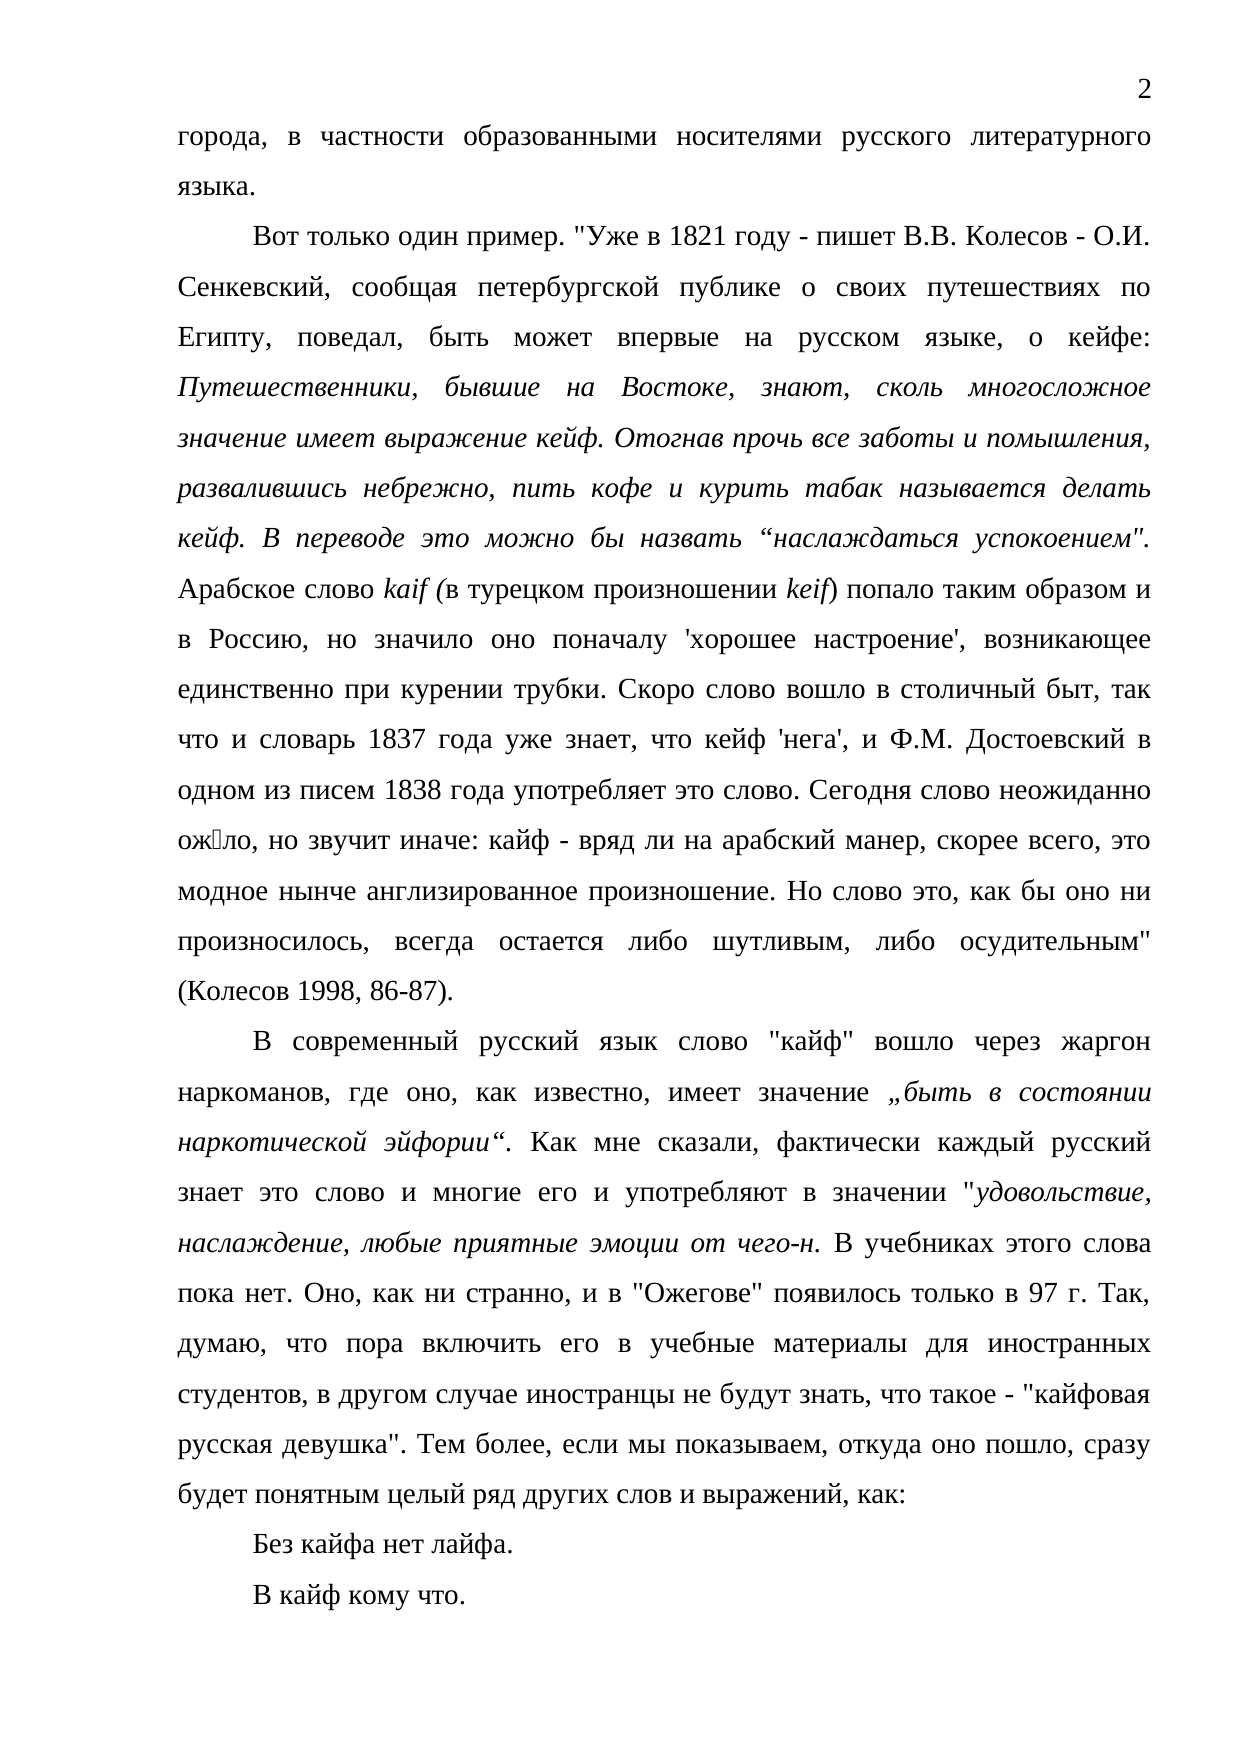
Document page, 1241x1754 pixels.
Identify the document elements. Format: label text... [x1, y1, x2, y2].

text Без кайфа нет лайфа. [177, 1527, 1152, 1560]
text В современный русский язык слово "кайф" вошло через жаргон наркоманов, где оно, как известно, имеет значение „быть в состоянии наркотической эйфории“. Как мне сказали, фактически каждый русский знает это слово и многие его и употребляют в значении "удовольствие, наслаждение, любые приятные эмоции от чего-н. В учебниках этого слова пока нет. Оно, как ни странно, и в "Ожегове" появилось только в 97 г. Так, думаю, что пора включить его в учебные материалы для иностранных студентов, в другом случае иностранцы не будут знать, что такое - "кайфовая русская девушка". Тем более, если мы показываем, откуда оно пошло, сразу будет понятным целый ряд других слов и выражений, как: [177, 1024, 1152, 1510]
text Вот только один пример. "Уже в 1821 году - пишет В.В. Колесов - О.И. Сенкевский, сообщая петербургской публике о своих путешествиях по Египту, поведал, быть может впервые на русском языке, о кейфе: Путешественники, бывшие на Востоке, знают, сколь многосложное значение имеет выражение кейф. Отогнав прочь все заботы и помышления, развалившись небрежно, пить кофе и курить табак называется делать кейф. В переводе это можно бы назвать “наслаждаться успокоением". Арабское слово kaif (в турецком произношении keif) попало таким образом и в Россию, но значило оно поначалу 'хорошее настроение', возникающее единственно при курении трубки. Скоро слово вошло в столичный быт, так что и словарь 1837 года уже знает, что кейф 'нега', и Ф.М. Достоевский в одном из писем 1838 года употребляет это слово. Сегодня слово неожиданно ожло, но звучит иначе: кайф - вряд ли на арабский манер, скорее всего, это модное нынче англизированное произношение. Но слово это, как бы оно ни произносилось, всегда остается либо шутливым, либо осудительным" (Колесов 1998, 86-87). [177, 219, 1152, 1007]
text В кайф кому что. [177, 1577, 1152, 1611]
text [177, 118, 1152, 202]
